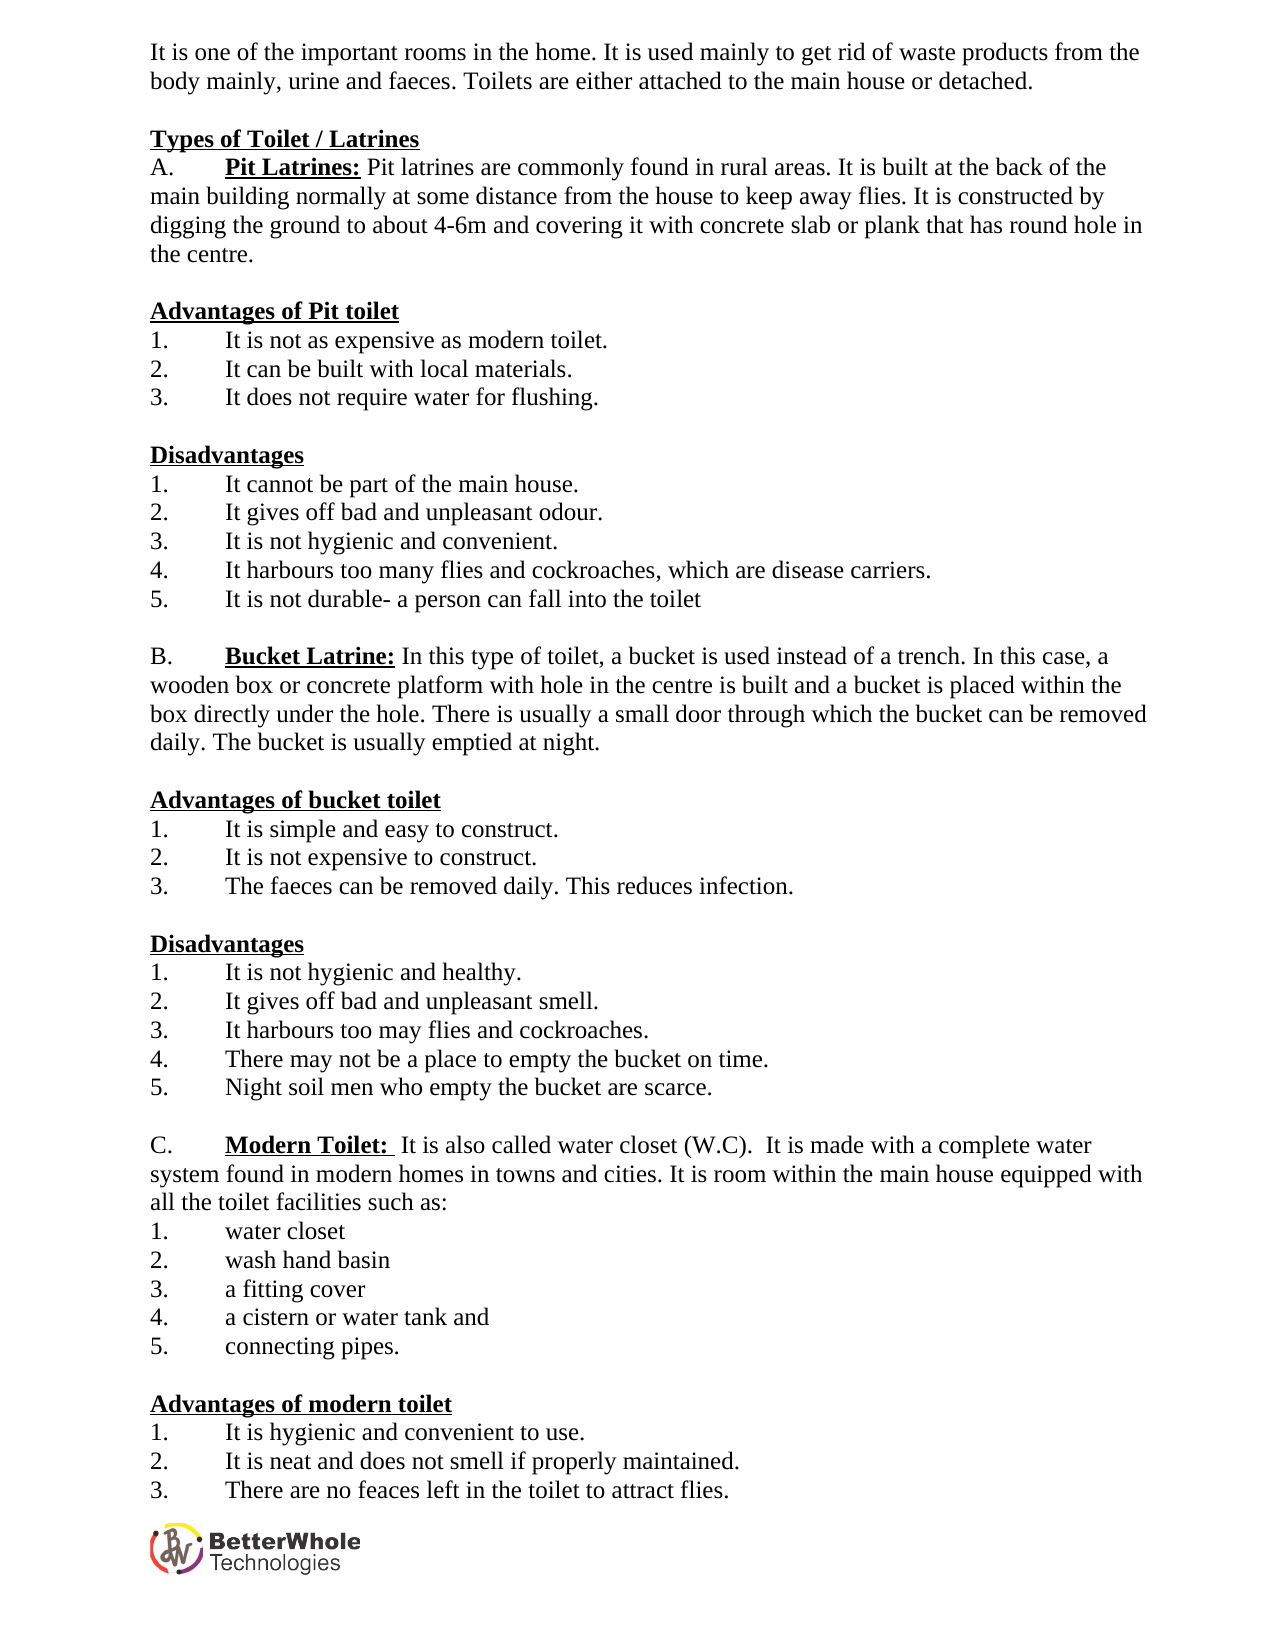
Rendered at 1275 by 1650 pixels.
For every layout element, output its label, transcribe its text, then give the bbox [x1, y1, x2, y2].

text A. Pit Latrines: Pit latrines are commonly found in rural areas. It is built at the back of the main building normally at some distance from the house to keep away flies. It is constructed by digging the ground to about 4-6m and covering it with concrete slab or plank that has round hole in the centre. [150, 152, 1153, 267]
picture [150, 1523, 360, 1575]
text 1. It is simple and easy to construct. [150, 814, 1153, 842]
text Disadvantages [150, 440, 1153, 469]
text 2. It is not expensive to construct. [150, 842, 1153, 871]
text C. Modern Toilet: It is also called water closet (W.C). It is made with a complete water system found in modern homes in towns and cities. It is room within the main house equipped with [150, 1130, 1153, 1187]
text 2. It gives off bad and unpleasant odour. [150, 497, 1153, 526]
list wash hand basin [150, 1245, 1153, 1274]
text 1. It is hygienic and convenient to use. [150, 1417, 1153, 1446]
text 1. It is not as expensive as modern toilet. [150, 325, 1153, 354]
text Disadvantages [150, 929, 1153, 957]
list a fitting cover [150, 1274, 1153, 1302]
text Advantages of bucket toilet [150, 785, 1153, 814]
text 5. Night soil men who empty the bucket are scarce. [150, 1072, 1153, 1101]
text 3. There are no feaces left in the toilet to attract flies. [150, 1475, 1153, 1504]
text 5. It is not durable- a person can fall into the toilet [150, 584, 1153, 612]
text It is one of the important rooms in the home. It is used mainly to get rid of waste products from the body mainly, urine and faeces. Toilets are either attached to the main house or detached. [150, 37, 1153, 95]
text 3. The faeces can be removed daily. This reduces infection. [150, 871, 1153, 900]
text B. Bucket Latrine: In this type of toilet, a bucket is used instead of a trench. In this case, a wooden box or concrete platform with hole in the centre is built and a bucket is placed within the box directly under the hole. There is usually a small door through which the bucket can be removed daily. The bucket is usually emptied at night. [150, 641, 1153, 756]
text Advantages of modern toilet [150, 1389, 1153, 1417]
list a cistern or water tank and [150, 1302, 1153, 1331]
text 1. It is not hygienic and healthy. [150, 957, 1153, 986]
text Types of Toilet / Latrines [150, 124, 1153, 152]
text 3. It does not require water for flushing. [150, 382, 1153, 411]
text 4. It harbours too many flies and cockroaches, which are disease carriers. [150, 555, 1153, 584]
list water closet [150, 1216, 1153, 1245]
text 2. It is neat and does not smell if properly maintained. [150, 1446, 1153, 1475]
text 2. It gives off bad and unpleasant smell. [150, 986, 1153, 1015]
text Advantages of Pit toilet [150, 296, 1153, 325]
text 4. There may not be a place to empty the bucket on time. [150, 1044, 1153, 1072]
text 3. It harbours too may flies and cockroaches. [150, 1015, 1153, 1044]
list connecting pipes. [150, 1331, 1153, 1360]
text 3. It is not hygienic and convenient. [150, 526, 1153, 555]
text 2. It can be built with local materials. [150, 354, 1153, 382]
text all the toilet facilities such as: [150, 1187, 1153, 1216]
text 1. It cannot be part of the main house. [150, 469, 1153, 497]
